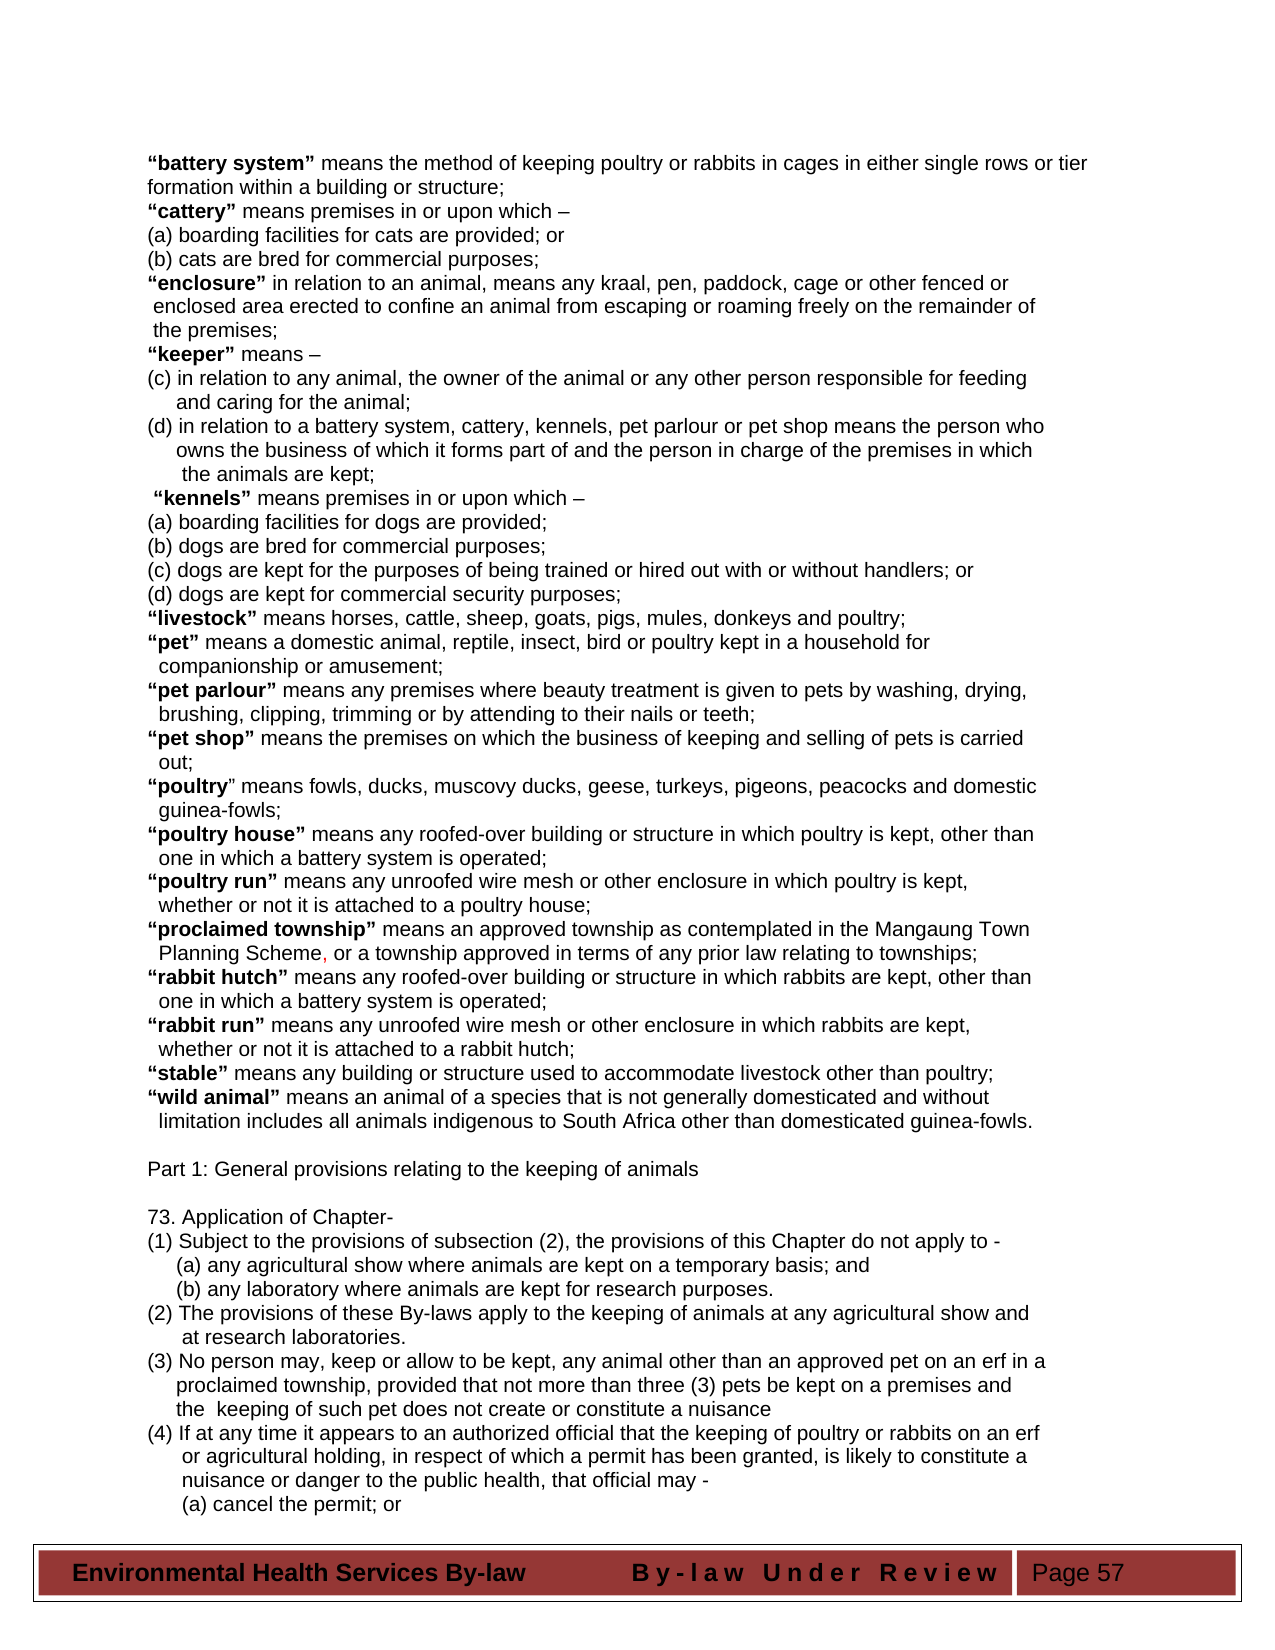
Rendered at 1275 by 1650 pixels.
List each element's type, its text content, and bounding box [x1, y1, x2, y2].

text at research laboratories. [147, 1324, 1153, 1348]
text whether or not it is attached to a poultry house; [147, 893, 1153, 917]
text the animals are kept; [147, 462, 1153, 486]
text guinea-fowls; [147, 797, 1153, 821]
text (a) boarding facilities for cats are provided; or [147, 222, 1153, 246]
text (3) No person may, keep or allow to be kept, any animal other than an approved pet on an erf in a [147, 1348, 1153, 1372]
text “battery system” means the method of keeping poultry or rabbits in cages in either single rows or tier formation within a building or structure; [147, 122, 1153, 198]
text (b) dogs are bred for commercial purposes; [147, 534, 1153, 558]
text or agricultural holding, in respect of which a permit has been granted, is likely to constitute a [147, 1444, 1153, 1468]
text proclaimed township, provided that not more than three (3) pets be kept on a premises and [147, 1372, 1153, 1396]
text whether or not it is attached to a rabbit hutch; [147, 1037, 1153, 1061]
text companionship or amusement; [147, 654, 1153, 678]
text “livestock” means horses, cattle, sheep, goats, pigs, mules, donkeys and poultry; [147, 606, 1153, 630]
text one in which a battery system is operated; [147, 989, 1153, 1013]
text nuisance or danger to the public health, that official may - [147, 1468, 1153, 1492]
text “poultry house” means any roofed-over building or structure in which poultry is kept, other than [147, 821, 1153, 845]
text (a) boarding facilities for dogs are provided; [147, 510, 1153, 534]
text “proclaimed township” means an approved township as contemplated in the Mangaung Town [147, 917, 1153, 941]
text “pet parlour” means any premises where beauty treatment is given to pets by washing, drying, [147, 678, 1153, 702]
text (c) in relation to any animal, the owner of the animal or any other person responsible for feeding [147, 366, 1153, 390]
text (a) any agricultural show where animals are kept on a temporary basis; and [147, 1253, 1153, 1277]
text (2) The provisions of these By-laws apply to the keeping of animals at any agricultural show and [147, 1301, 1153, 1324]
text owns the business of which it forms part of and the person in charge of the premises in which [147, 438, 1153, 462]
text “wild animal” means an animal of a species that is not generally domesticated and without [147, 1085, 1153, 1109]
text “pet” means a domestic animal, reptile, insect, bird or poultry kept in a household for [147, 630, 1153, 654]
text enclosed area erected to confine an animal from escaping or roaming freely on the remainder of [147, 294, 1153, 318]
text “rabbit run” means any unroofed wire mesh or other enclosure in which rabbits are kept, [147, 1013, 1153, 1037]
text “keeper” means – [147, 342, 1153, 366]
text (d) in relation to a battery system, cattery, kennels, pet parlour or pet shop means the person who [147, 414, 1153, 438]
text “cattery” means premises in or upon which – [147, 198, 1153, 222]
text “rabbit hutch” means any roofed-over building or structure in which rabbits are kept, other than [147, 965, 1153, 989]
text “poultry run” means any unroofed wire mesh or other enclosure in which poultry is kept, [147, 869, 1153, 893]
text out; [147, 749, 1153, 773]
text “poultry” means fowls, ducks, muscovy ducks, geese, turkeys, pigeons, peacocks and domestic [147, 773, 1153, 797]
text Planning Scheme, or a township approved in terms of any prior law relating to townships; [147, 941, 1153, 965]
text (1) Subject to the provisions of subsection (2), the provisions of this Chapter do not apply to - [147, 1229, 1153, 1253]
text the keeping of such pet does not create or constitute a nuisance [147, 1396, 1153, 1420]
text limitation includes all animals indigenous to South Africa other than domesticated guinea-fowls. [147, 1109, 1153, 1133]
text the premises; [147, 318, 1153, 342]
text “enclosure” in relation to an animal, means any kraal, pen, paddock, cage or other fenced or [147, 270, 1153, 294]
text and caring for the animal; [147, 390, 1153, 414]
text “kennels” means premises in or upon which – [147, 486, 1153, 510]
text Part 1: General provisions relating to the keeping of animals [147, 1157, 1153, 1181]
text (d) dogs are kept for commercial security purposes; [147, 582, 1153, 606]
text (b) cats are bred for commercial purposes; [147, 246, 1153, 270]
text (b) any laboratory where animals are kept for research purposes. [147, 1277, 1153, 1301]
text one in which a battery system is operated; [147, 845, 1153, 869]
text “stable” means any building or structure used to accommodate livestock other than poultry; [147, 1061, 1153, 1085]
text (a) cancel the permit; or [147, 1492, 1153, 1516]
text “pet shop” means the premises on which the business of keeping and selling of pets is carried [147, 726, 1153, 749]
text brushing, clipping, trimming or by attending to their nails or teeth; [147, 702, 1153, 726]
text (c) dogs are kept for the purposes of being trained or hired out with or without handlers; or [147, 558, 1153, 582]
text (4) If at any time it appears to an authorized official that the keeping of poultry or rabbits on an erf [147, 1420, 1153, 1444]
text 73. Application of Chapter- [147, 1205, 1153, 1229]
